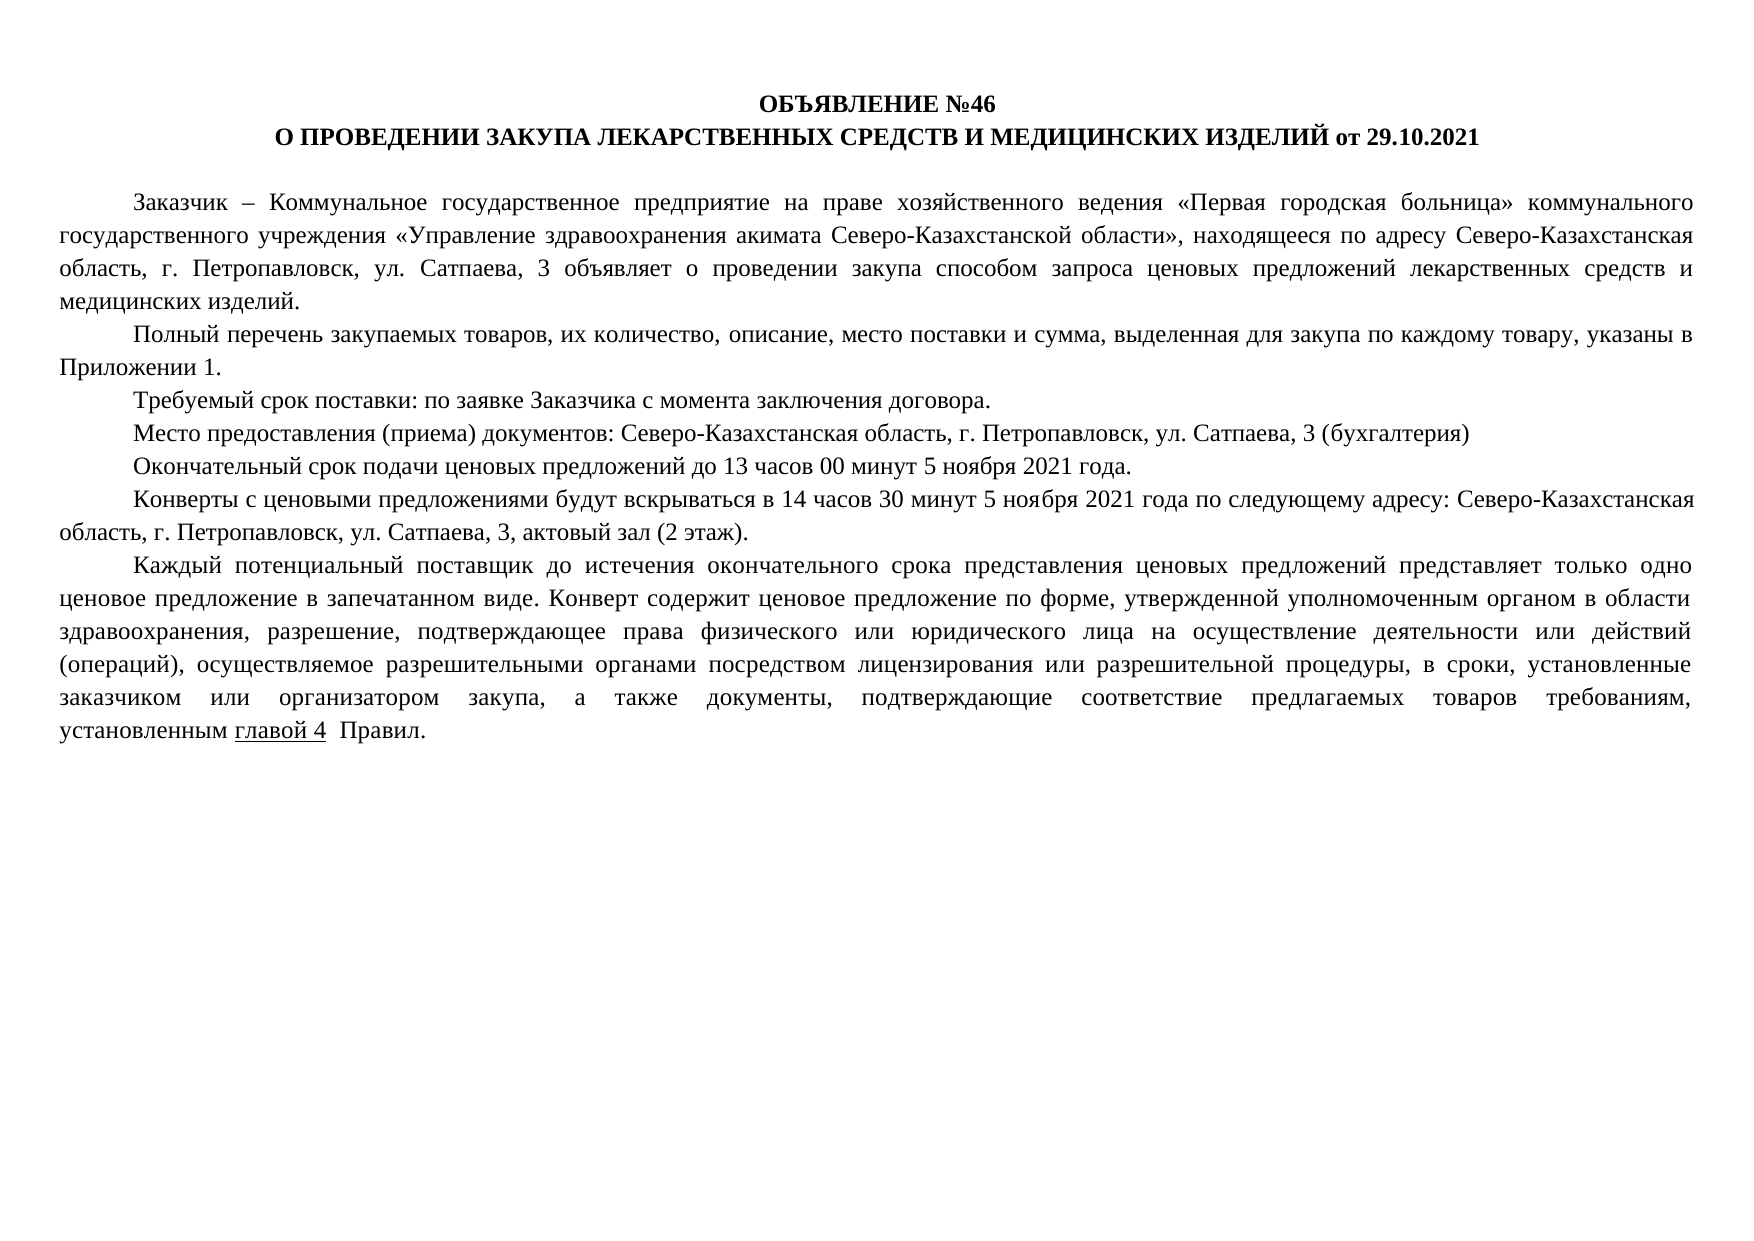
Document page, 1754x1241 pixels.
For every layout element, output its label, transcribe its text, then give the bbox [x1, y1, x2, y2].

text Конверты с ценовыми предложениями будут вскрываться в 14 часов 30 минут 5 ноября 2021 года по следующему адресу: Северо-Казахстанская область, г. Петропавловск, ул. Сатпаева, 3, актовый зал (2 этаж). [59, 484, 1695, 546]
text Место предоставления (приема) документов: Северо-Казахстанская область, г. Петропавловск, ул. Сатпаева, 3 (бухгалтерия) [59, 418, 1695, 447]
text Каждый потенциальный поставщик до истечения окончательного срока представления ценовых предложений представляет только одно ценовое предложение в запечатанном виде. Конверт содержит ценовое предложение по форме, утвержденной уполномоченным органом в области здравоохранения, разрешение, подтверждающее права физического или юридического лица на осуществление деятельности или действий (операций), осуществляемое разрешительными органами посредством лицензирования или разрешительной процедуры, в сроки, установленные заказчиком или организатором закупа, а также документы, подтверждающие соответствие предлагаемых товаров требованиям, установленным главой 4 Правил. [59, 711, 1695, 744]
text Полный перечень закупаемых товаров, их количество, описание, место поставки и сумма, выделенная для закупа по каждому товару, указаны в Приложении 1. [59, 319, 1695, 381]
text Окончательный срок подачи ценовых предложений до 13 часов 00 минут 5 ноября 2021 года. [59, 451, 1695, 480]
text О ПРОВЕДЕНИИ ЗАКУПА ЛЕКАРСТВЕННЫХ СРЕДСТВ И МЕДИЦИНСКИХ ИЗДЕЛИЙ от 29.10.2021 [59, 122, 1695, 150]
text ОБЪЯВЛЕНИЕ №46 [59, 89, 1695, 117]
text Требуемый срок поставки: по заявке Заказчика с момента заключения договора. [59, 385, 1695, 414]
text Каждый потенциальный поставщик до истечения окончательного срока представления ценовых предложений представляет только одно ценовое предложение в запечатанном виде. Конверт содержит ценовое предложение по форме, утвержденной уполномоченным органом в области здравоохранения, разрешение, подтверждающее права физического или юридического лица на осуществление деятельности или действий (операций), осуществляемое разрешительными органами посредством лицензирования или разрешительной процедуры, в сроки, установленные заказчиком или организатором закупа, а также документы, подтверждающие соответствие предлагаемых товаров требованиям, установленным главой 4 Правил. [59, 550, 1695, 584]
text Заказчик – Коммунальное государственное предприятие на праве хозяйственного ведения «Первая городская больница» коммунального государственного учреждения «Управление здравоохранения акимата Северо-Казахстанской области», находящееся по адресу Северо-Казахстанская область, г. Петропавловск, ул. Сатпаева, 3 объявляет о проведении закупа способом запроса ценовых предложений лекарственных средств и медицинских изделий. [59, 187, 1695, 315]
